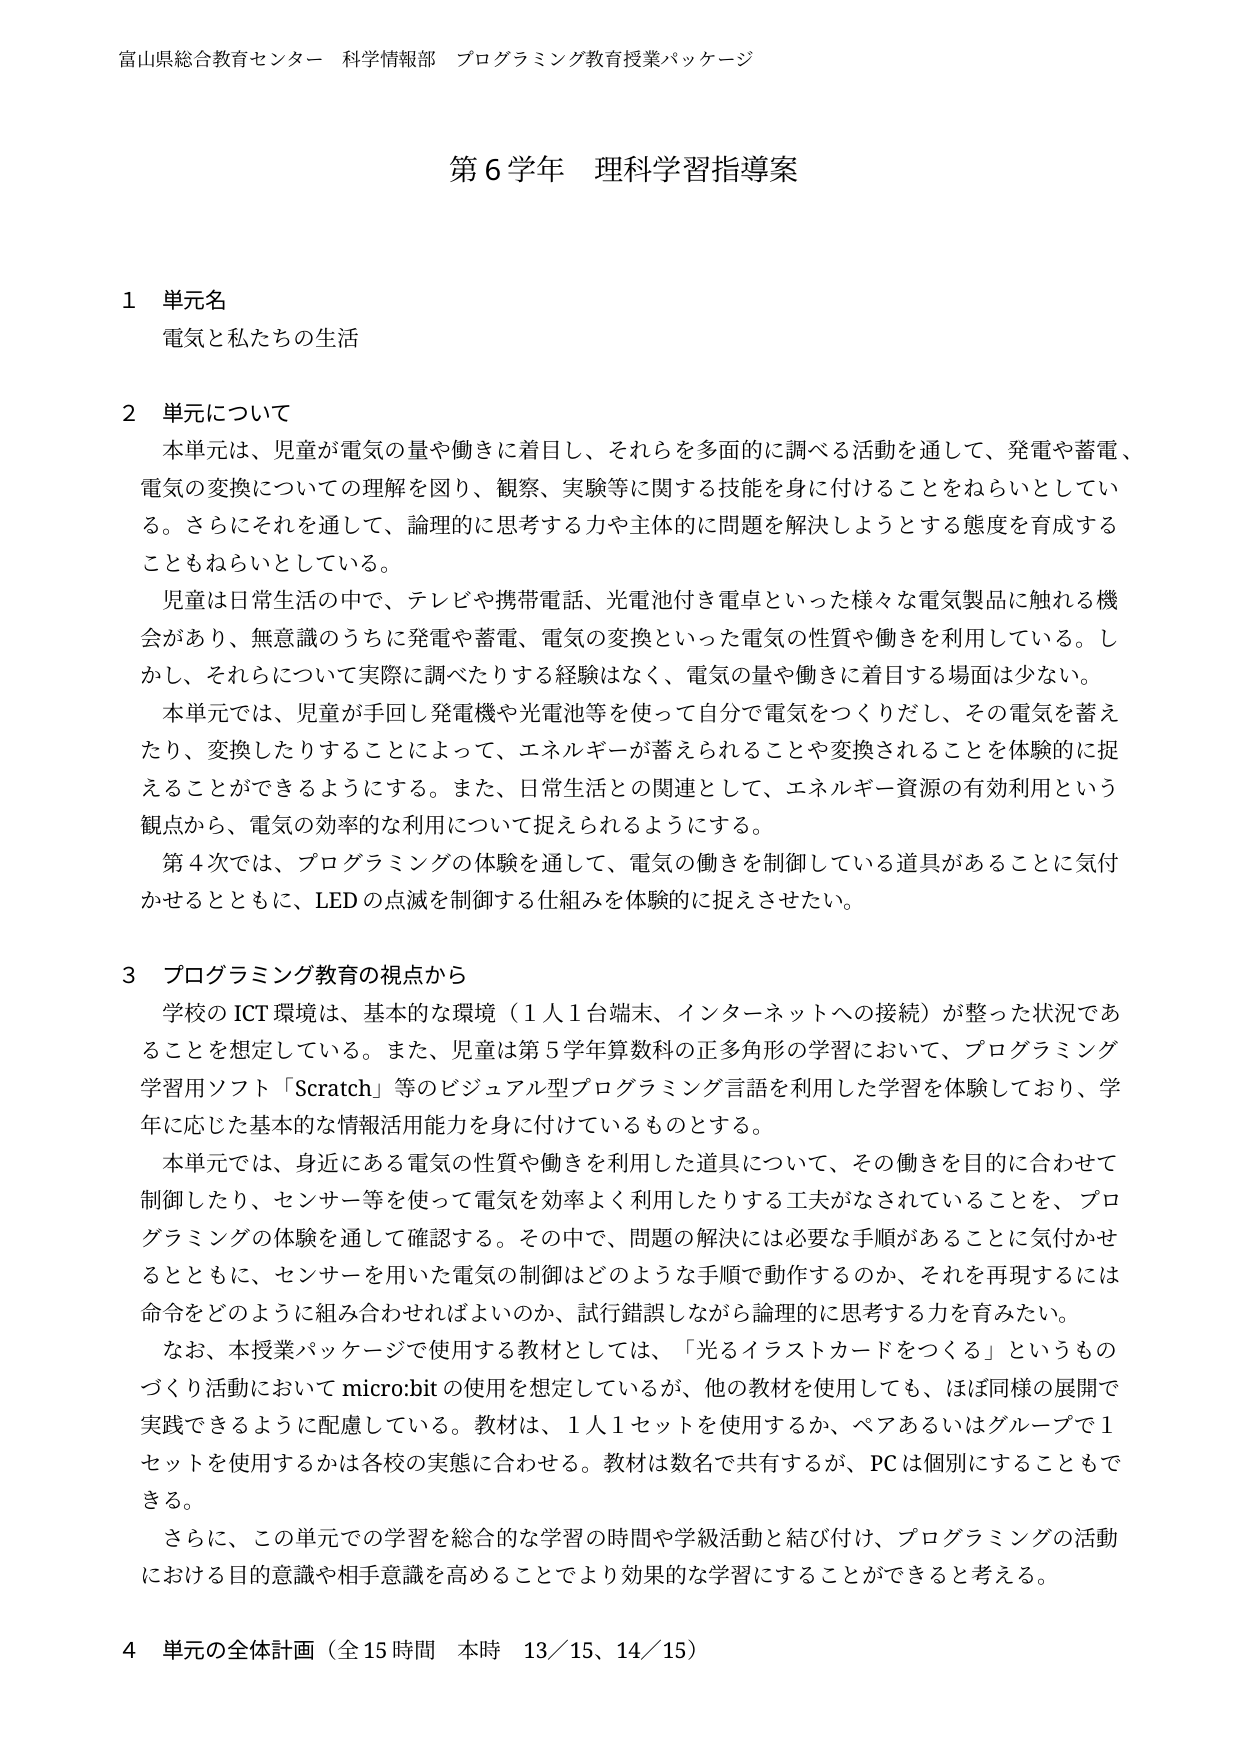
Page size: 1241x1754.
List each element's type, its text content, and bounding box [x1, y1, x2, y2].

text ３ プログラミング教育の視点から [118, 955, 1122, 993]
text 第４次では、プログラミングの体験を通して、電気の働きを制御している道具があることに気付かせるとともに、LEDの点滅を制御する仕組みを体験的に捉えさせたい。 [118, 843, 1122, 918]
text 本単元では、児童が手回し発電機や光電池等を使って自分で電気をつくりだし、その電気を蓄えたり、変換したりすることによって、エネルギーが蓄えられることや変換されることを体験的に捉えることができるようにする。また、日常生活との関連として、エネルギー資源の有効利用という観点から、電気の効率的な利用について捉えられるようにする。 [118, 693, 1122, 843]
text 本単元は、児童が電気の量や働きに着目し、それらを多面的に調べる活動を通して、発電や蓄電、電気の変換についての理解を図り、観察、実験等に関する技能を身に付けることをねらいとしている。さらにそれを通して、論理的に思考する力や主体的に問題を解決しようとする態度を育成することもねらいとしている。 [140, 430, 1122, 580]
text 第6学年 理科学習指導案 [118, 130, 1122, 205]
text ４ 単元の全体計画（全15時間 本時 13／15、14／15） [118, 1630, 1122, 1668]
text ２ 単元について [118, 393, 1122, 430]
text 電気と私たちの生活 [118, 318, 1122, 355]
text 児童は日常生活の中で、テレビや携帯電話、光電池付き電卓といった様々な電気製品に触れる機会があり、無意識のうちに発電や蓄電、電気の変換といった電気の性質や働きを利用している。しかし、それらについて実際に調べたりする経験はなく、電気の量や働きに着目する場面は少ない。 [140, 580, 1122, 693]
text さらに、この単元での学習を総合的な学習の時間や学級活動と結び付け、プログラミングの活動における目的意識や相手意識を高めることでより効果的な学習にすることができると考える。 [140, 1518, 1122, 1593]
text 本単元では、身近にある電気の性質や働きを利用した道具について、その働きを目的に合わせて制御したり、センサー等を使って電気を効率よく利用したりする工夫がなされていることを、プログラミングの体験を通して確認する。その中で、問題の解決には必要な手順があることに気付かせるとともに、センサーを用いた電気の制御はどのような手順で動作するのか、それを再現するには命令をどのように組み合わせればよいのか、試行錯誤しながら論理的に思考する力を育みたい。 [140, 1143, 1122, 1330]
text なお、本授業パッケージで使用する教材としては、「光るイラストカードをつくる」というものづくり活動においてmicro:bitの使用を想定しているが、他の教材を使用しても、ほぼ同様の展開で実践できるように配慮している。教材は、１人１セットを使用するか、ペアあるいはグループで１セットを使用するかは各校の実態に合わせる。教材は数名で共有するが、PCは個別にすることもできる。 [140, 1330, 1122, 1518]
text １ 単元名 [118, 280, 1122, 318]
text 学校のICT環境は、基本的な環境（１人１台端末、インターネットへの接続）が整った状況であることを想定している。また、児童は第５学年算数科の正多角形の学習において、プログラミング学習用ソフト「Scratch」等のビジュアル型プログラミング言語を利用した学習を体験しており、学年に応じた基本的な情報活用能力を身に付けているものとする。 [140, 993, 1122, 1143]
